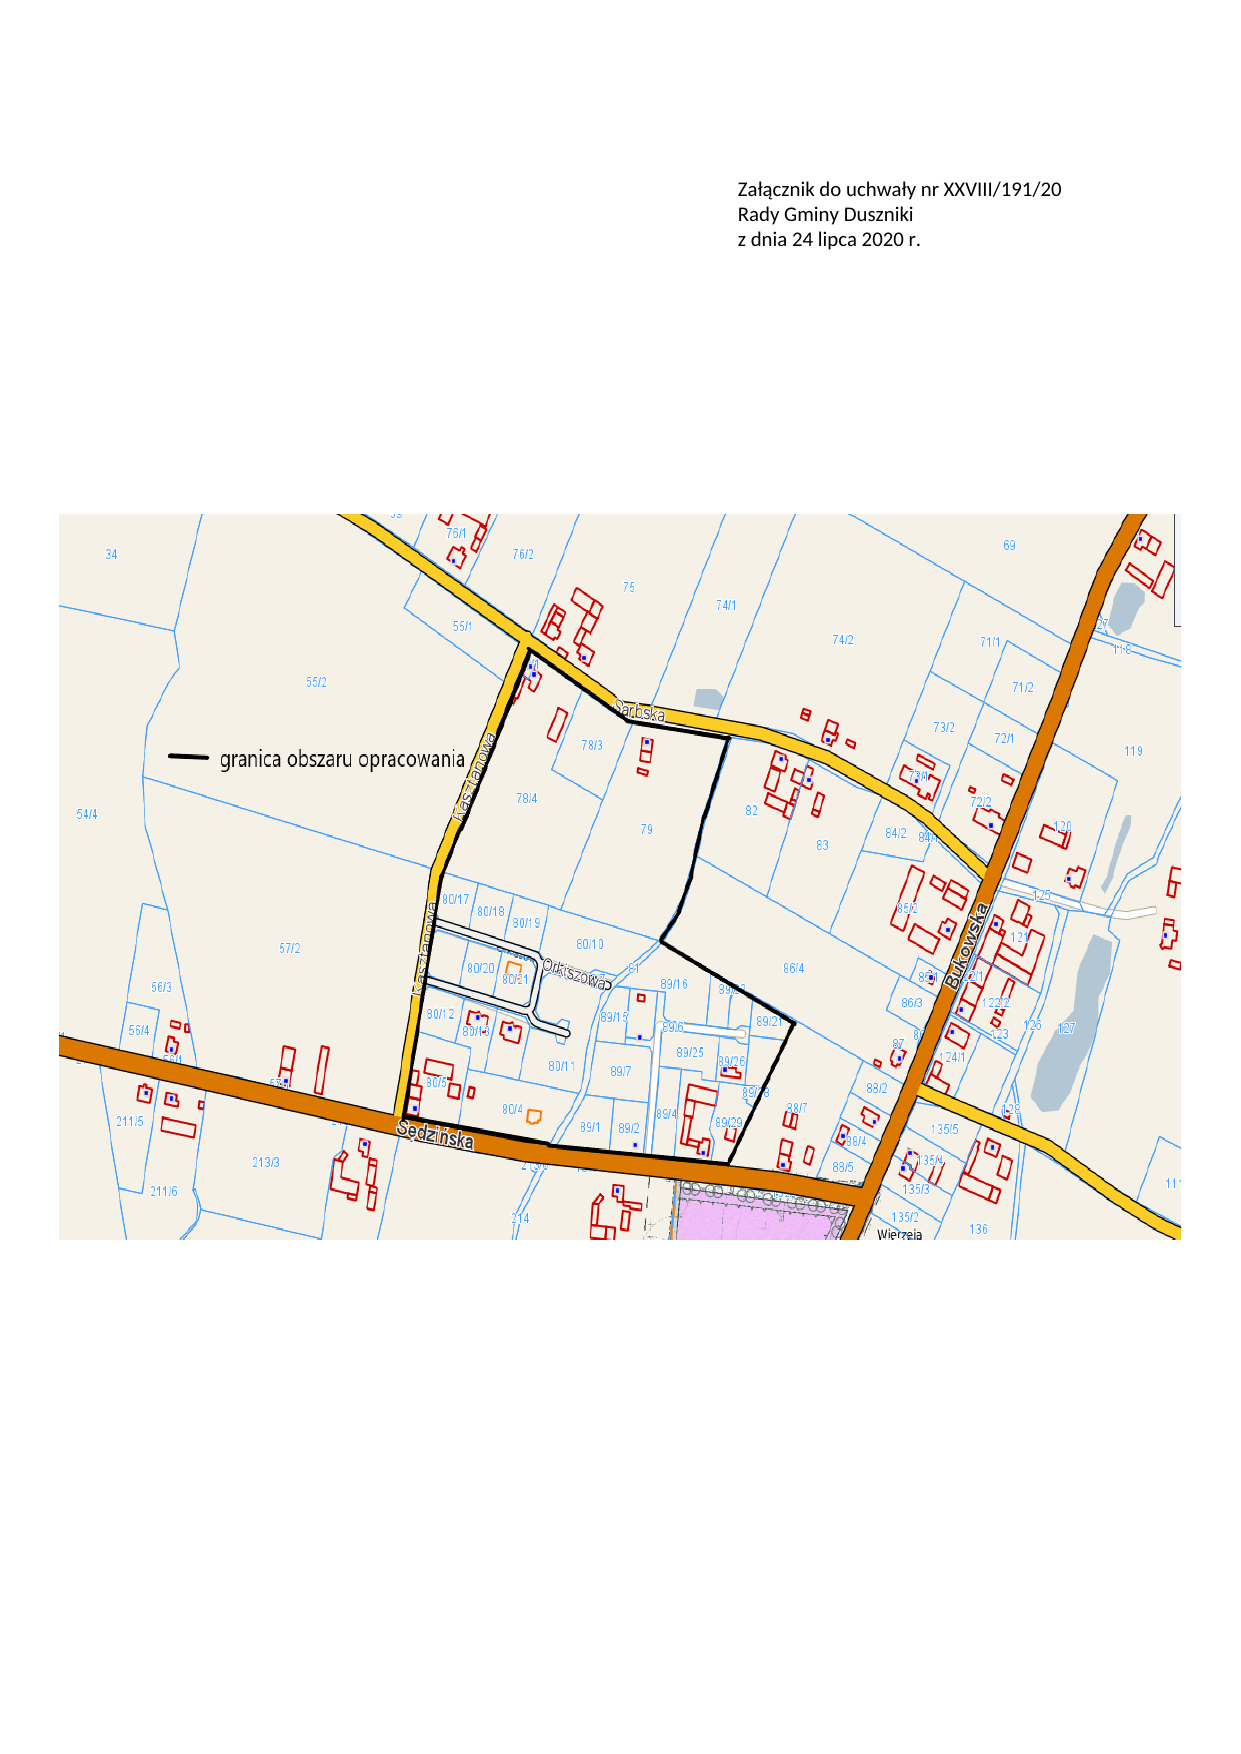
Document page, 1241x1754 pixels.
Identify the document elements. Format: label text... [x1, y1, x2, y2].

text Rady Gminy Duszniki [148, 201, 1092, 227]
text z dnia 24 lipca 2020 r. [148, 227, 1092, 252]
text Załącznik do uchwały nr XXVIII/191/20 [148, 176, 1092, 201]
picture [59, 514, 1182, 1240]
